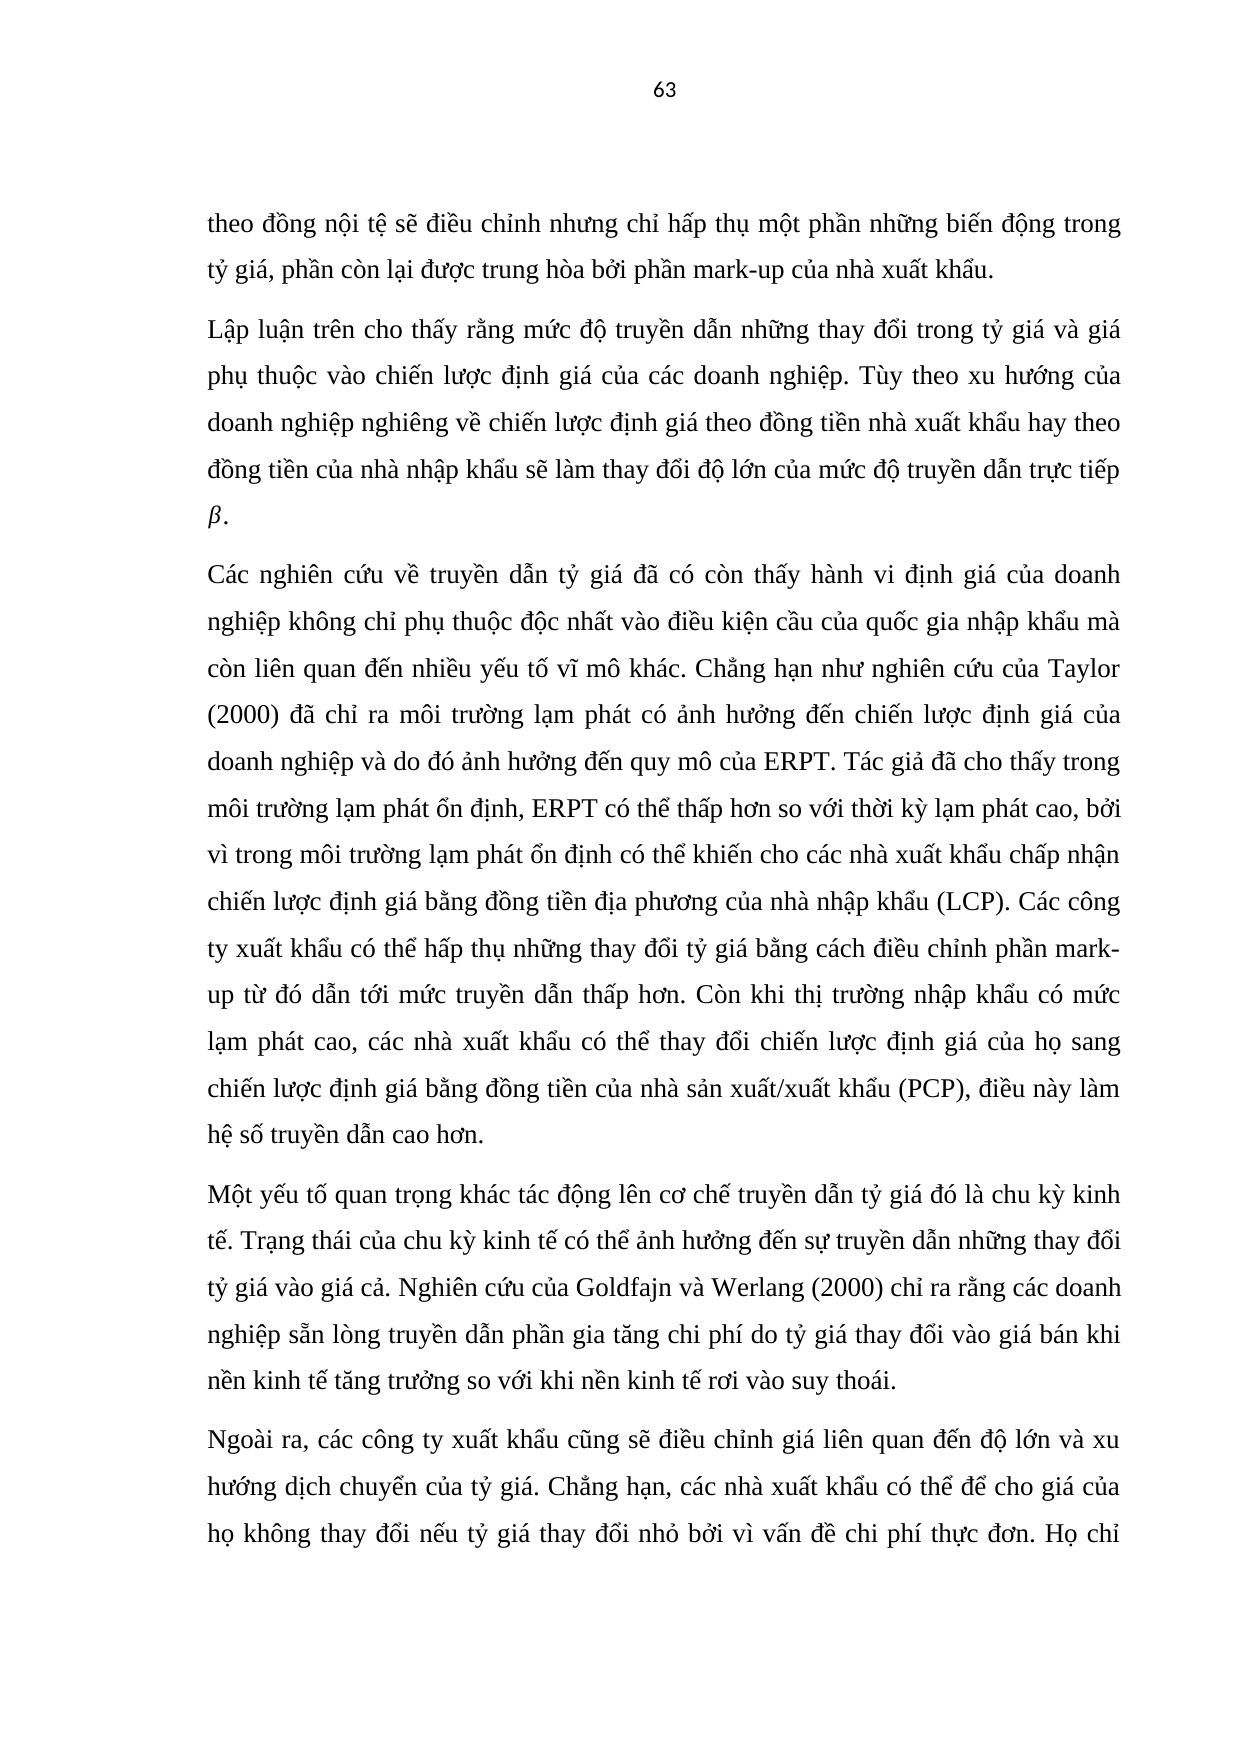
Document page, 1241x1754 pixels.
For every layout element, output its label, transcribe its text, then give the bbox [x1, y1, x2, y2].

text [207, 207, 1122, 285]
text Lập luận trên cho thấy rằng mức độ truyền dẫn những thay đổi trong tỷ giá và giá phụ thuộc vào chiến lược định giá của các doanh nghiệp. Tùy theo xu hướng của doanh nghiệp nghiêng về chiến lược định giá theo đồng tiền nhà xuất khẩu hay theo đồng tiền của nhà nhập khẩu sẽ làm thay đổi độ lớn của mức độ truyền dẫn trực tiếp . [207, 313, 1122, 531]
text Một yếu tố quan trọng khác tác động lên cơ chế truyền dẫn tỷ giá đó là chu kỳ kinh tế. Trạng thái của chu kỳ kinh tế có thể ảnh hưởng đến sự truyền dẫn những thay đổi tỷ giá vào giá cả. Nghiên cứu của Goldfajn và Werlang (2000) chỉ ra rằng các doanh nghiệp sẵn lòng truyền dẫn phần gia tăng chi phí do tỷ giá thay đổi vào giá bán khi nền kinh tế tăng trưởng so với khi nền kinh tế rơi vào suy thoái. [207, 1178, 1122, 1396]
text Các nghiên cứu về truyền dẫn tỷ giá đã có còn thấy hành vi định giá của doanh nghiệp không chỉ phụ thuộc độc nhất vào điều kiện cầu của quốc gia nhập khẩu mà còn liên quan đến nhiều yếu tố vĩ mô khác. Chẳng hạn như nghiên cứu của Taylor (2000) đã chỉ ra môi trường lạm phát có ảnh hưởng đến chiến lược định giá của doanh nghiệp và do đó ảnh hưởng đến quy mô của ERPT. Tác giả đã cho thấy trong môi trường lạm phát ổn định, ERPT có thể thấp hơn so với thời kỳ lạm phát cao, bởi vì trong môi trường lạm phát ổn định có thể khiến cho các nhà xuất khẩu chấp nhận chiến lược định giá bằng đồng tiền địa phương của nhà nhập khẩu (LCP). Các công ty xuất khẩu có thể hấp thụ những thay đổi tỷ giá bằng cách điều chỉnh phần mark-up từ đó dẫn tới mức truyền dẫn thấp hơn. Còn khi thị trường nhập khẩu có mức lạm phát cao, các nhà xuất khẩu có thể thay đổi chiến lược định giá của họ sang chiến lược định giá bằng đồng tiền của nhà sản xuất/xuất khẩu (PCP), điều này làm hệ số truyền dẫn cao hơn. [207, 559, 1122, 1150]
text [207, 1424, 1122, 1548]
